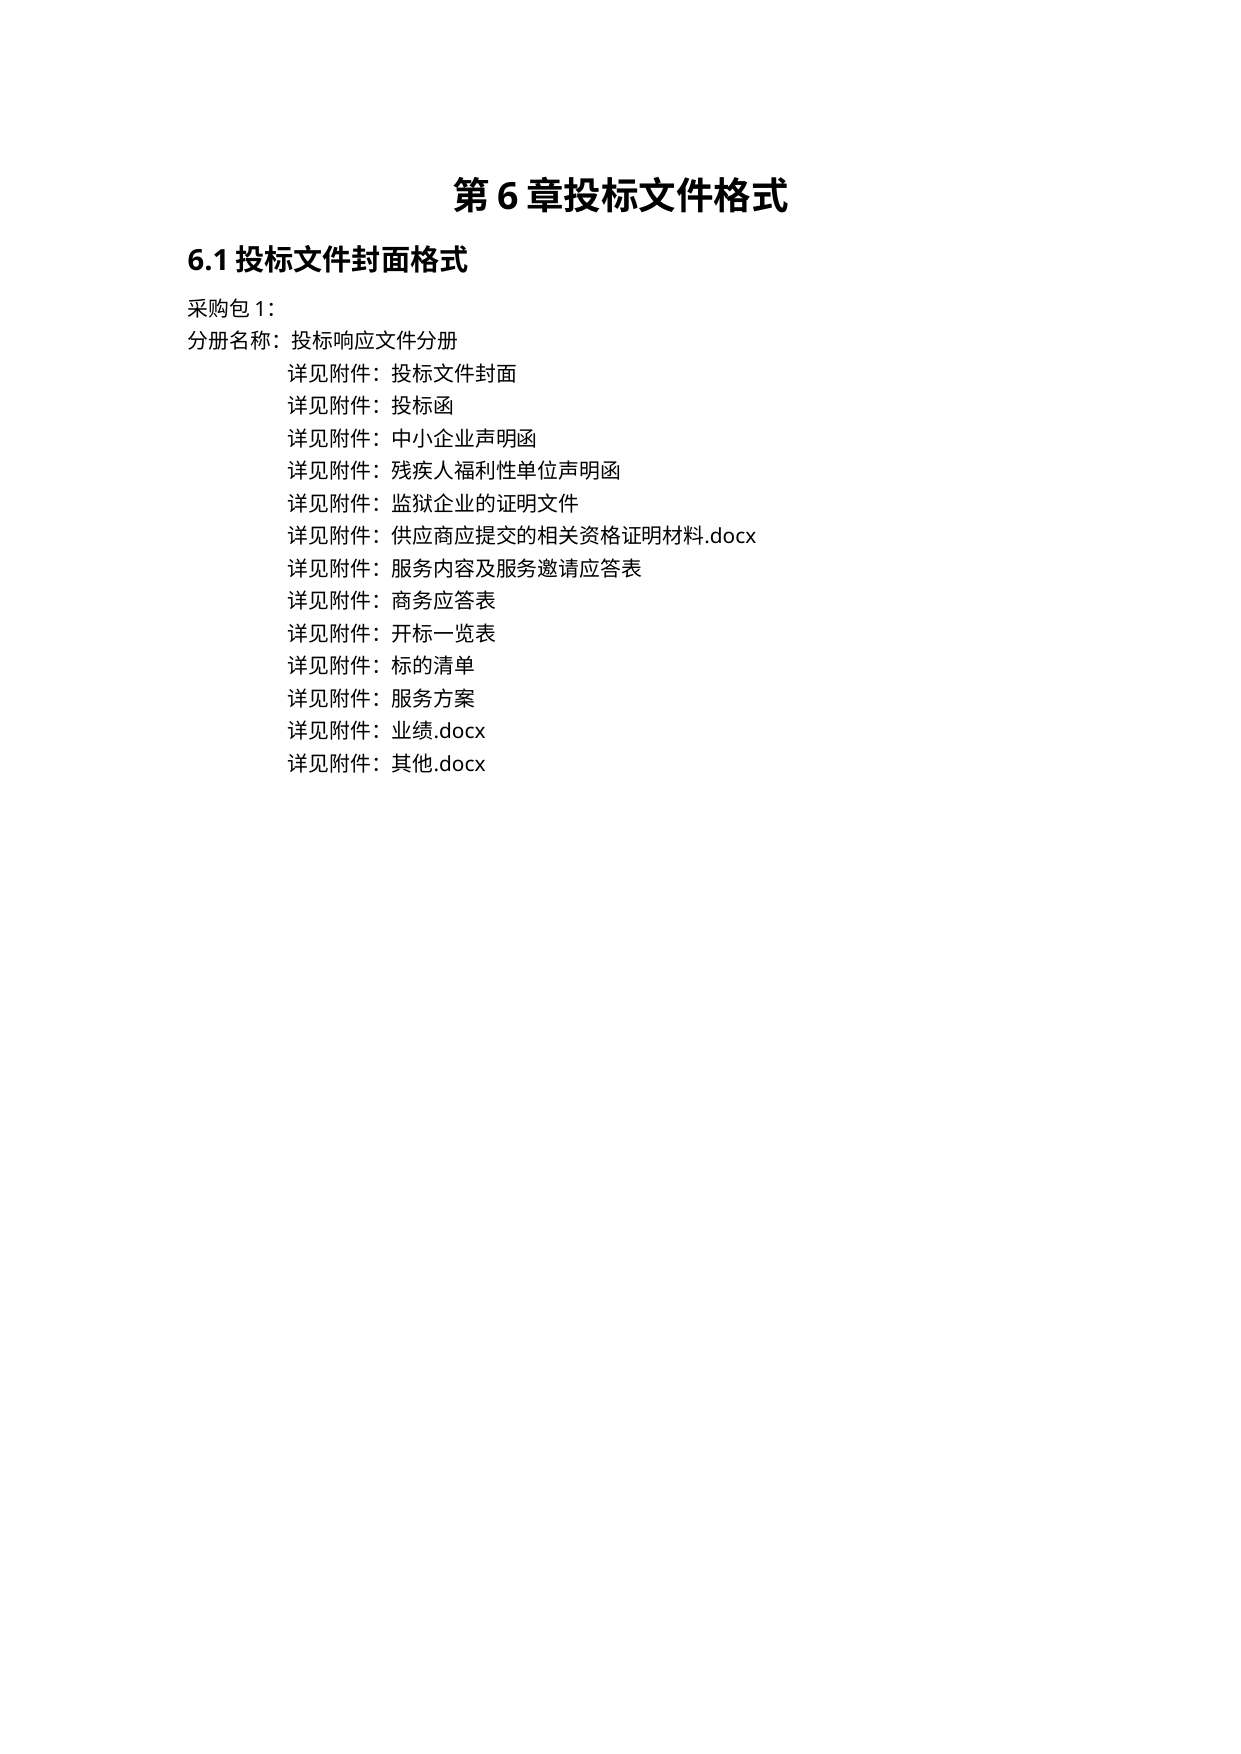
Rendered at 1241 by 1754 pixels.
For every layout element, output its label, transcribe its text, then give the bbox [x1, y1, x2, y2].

text 详见附件：其他.docx [187, 747, 1053, 779]
text 采购包1： [187, 292, 1053, 324]
text 详见附件：开标一览表 [187, 617, 1053, 649]
text 详见附件：服务方案 [187, 682, 1053, 714]
text 详见附件：商务应答表 [187, 584, 1053, 617]
text 详见附件：残疾人福利性单位声明函 [187, 454, 1053, 487]
text 6.1投标文件封面格式 [187, 227, 1053, 292]
text 第6章投标文件格式 [187, 162, 1053, 227]
text 详见附件：中小企业声明函 [187, 422, 1053, 454]
text 详见附件：标的清单 [187, 649, 1053, 682]
text 详见附件：服务内容及服务邀请应答表 [187, 552, 1053, 584]
text 详见附件：投标函 [187, 389, 1053, 422]
text 详见附件：投标文件封面 [187, 357, 1053, 389]
text 详见附件：业绩.docx [187, 714, 1053, 747]
text 分册名称：投标响应文件分册 [187, 324, 1053, 357]
text 详见附件：监狱企业的证明文件 [187, 487, 1053, 519]
text 详见附件：供应商应提交的相关资格证明材料.docx [187, 519, 1053, 552]
